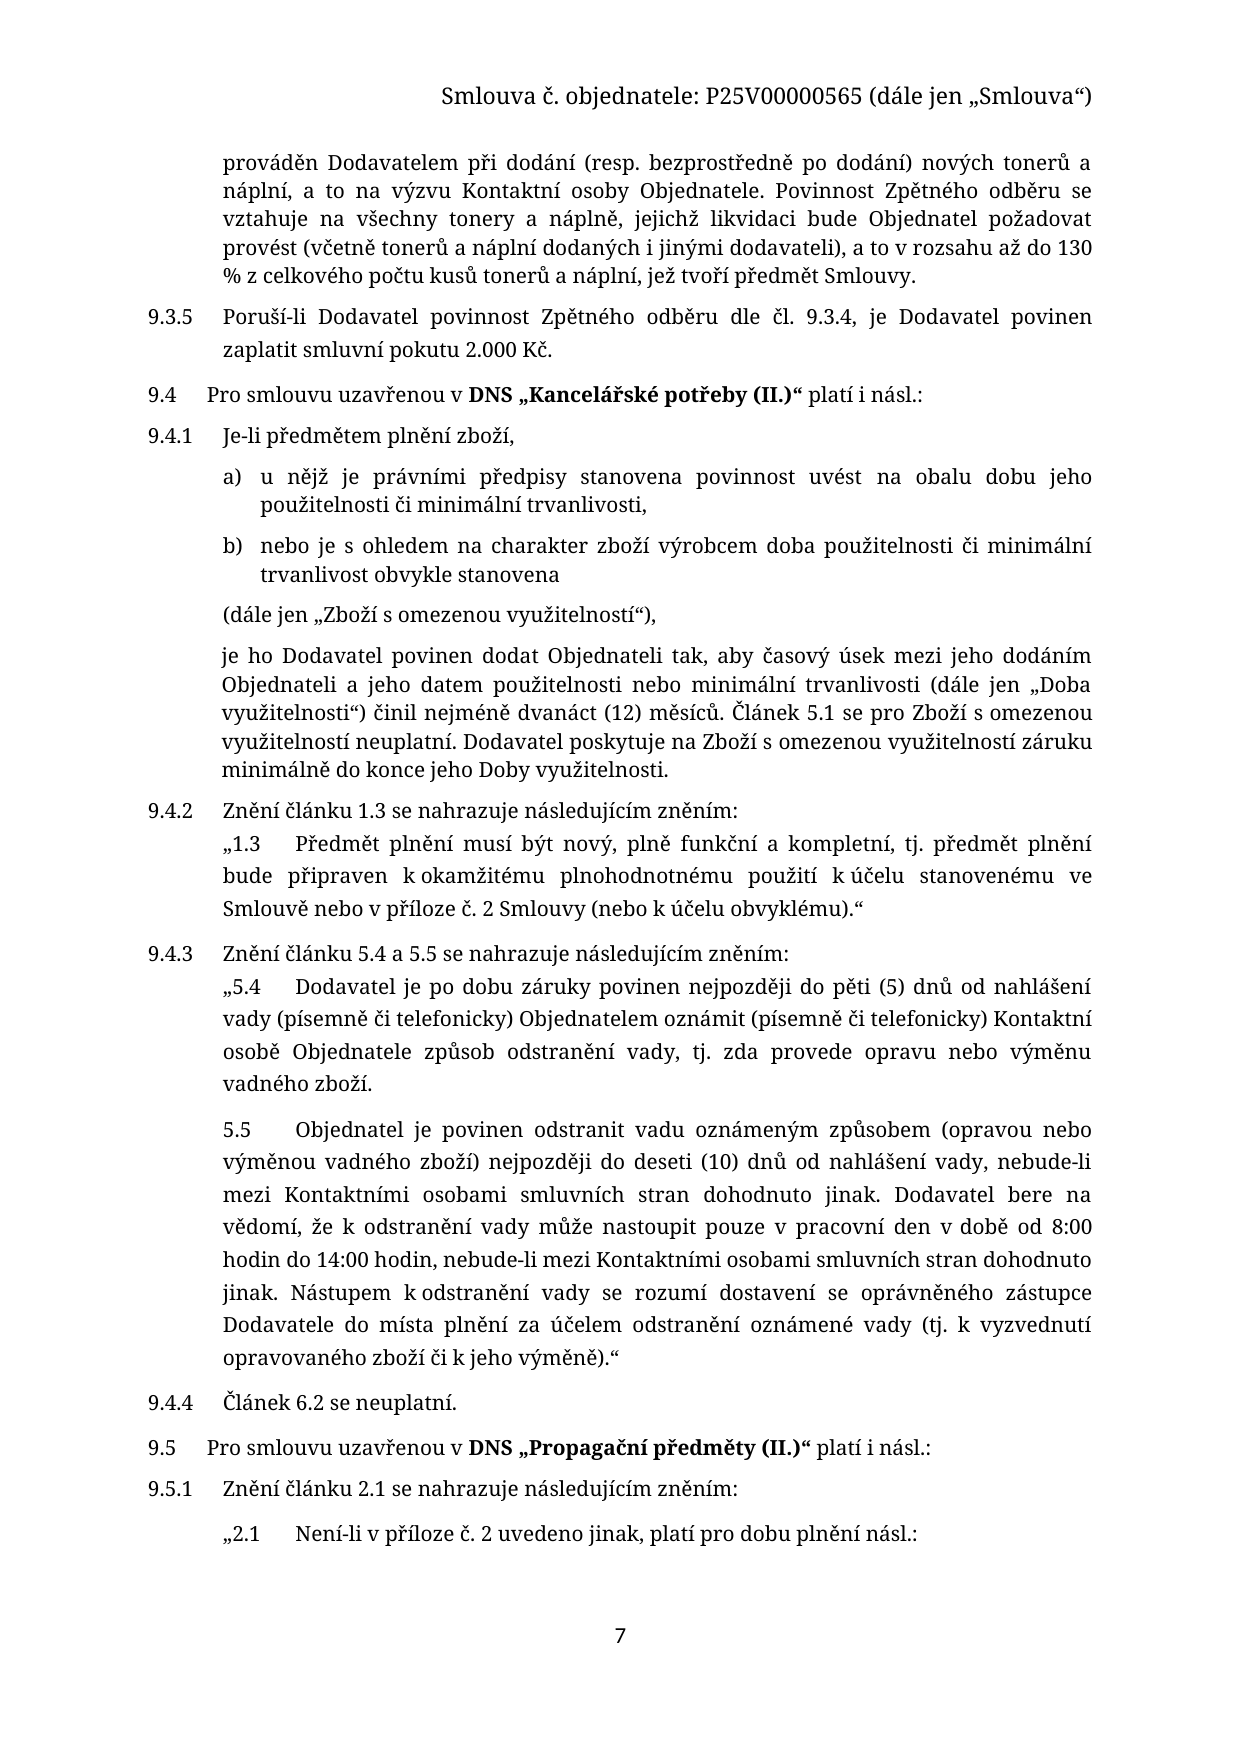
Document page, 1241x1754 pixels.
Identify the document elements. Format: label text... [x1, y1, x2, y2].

list Pro smlouvu uzavřenou v DNS „Kancelářské potřeby (II.)“ platí i násl.: [148, 380, 1093, 408]
text (dále jen „Zboží s omezenou využitelností“), [223, 601, 1093, 629]
list Poruší-li Dodavatel povinnost Zpětného odběru dle čl. 9.3.4, je Dodavatel povinen zaplatit smluvní pokutu 2.000 Kč. [148, 302, 1093, 363]
list 5.5 Objednatel je povinen odstranit vadu oznámeným způsobem (opravou nebo výměnou vadného zboží) nejpozději do deseti (10) dnů od nahlášení vady, nebude-li mezi Kontaktními osobami smluvních stran dohodnuto jinak. Dodavatel bere na vědomí, že k odstranění vady může nastoupit pouze v pracovní den v době od 8:00 hodin do 14:00 hodin, nebude-li mezi Kontaktními osobami smluvních stran dohodnuto jinak. Nástupem k odstranění vady se rozumí dostavení se oprávněného zástupce Dodavatele do místa plnění za účelem odstranění oznámené vady (tj. k vyzvednutí opravovaného zboží či k jeho výměně).“ [223, 1115, 1093, 1371]
list „2.1 Není-li v příloze č. 2 uvedeno jinak, platí pro dobu plnění násl.: [223, 1519, 1093, 1548]
list Znění článku 5.4 a 5.5 se nahrazuje následujícím zněním: [148, 939, 1093, 968]
list Článek 6.2 se neuplatní. [148, 1388, 1093, 1416]
list Je-li předmětem plnění zboží, [148, 421, 1093, 449]
list Znění článku 2.1 se nahrazuje následujícím zněním: [148, 1474, 1093, 1502]
list Pro smlouvu uzavřenou v DNS „Propagační předměty (II.)“ platí i násl.: [148, 1433, 1093, 1462]
list nebo je s ohledem na charakter zboží výrobcem doba použitelnosti či minimální trvanlivost obvykle stanovena [223, 531, 1093, 588]
list Znění článku 1.3 se nahrazuje následujícím zněním: [148, 796, 1093, 825]
list „1.3 Předmět plnění musí být nový, plně funkční a kompletní, tj. předmět plnění bude připraven k okamžitému plnohodnotnému použití k účelu stanovenému ve Smlouvě nebo v příloze č. 2 Smlouvy (nebo k účelu obvyklému).“ [223, 829, 1093, 922]
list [148, 148, 1093, 290]
list u nějž je právními předpisy stanovena povinnost uvést na obalu dobu jeho použitelnosti či minimální trvanlivosti, [223, 462, 1093, 519]
list „5.4 Dodavatel je po dobu záruky povinen nejpozději do pěti (5) dnů od nahlášení vady (písemně či telefonicky) Objednatelem oznámit (písemně či telefonicky) Kontaktní osobě Objednatele způsob odstranění vady, tj. zda provede opravu nebo výměnu vadného zboží. [223, 972, 1093, 1098]
text je ho Dodavatel povinen dodat Objednateli tak, aby časový úsek mezi jeho dodáním Objednateli a jeho datem použitelnosti nebo minimální trvanlivosti (dále jen „Doba využitelnosti“) činil nejméně dvanáct (12) měsíců. Článek 5.1 se pro Zboží s omezenou využitelností neuplatní. Dodavatel poskytuje na Zboží s omezenou využitelností záruku minimálně do konce jeho Doby využitelnosti. [221, 642, 1093, 784]
